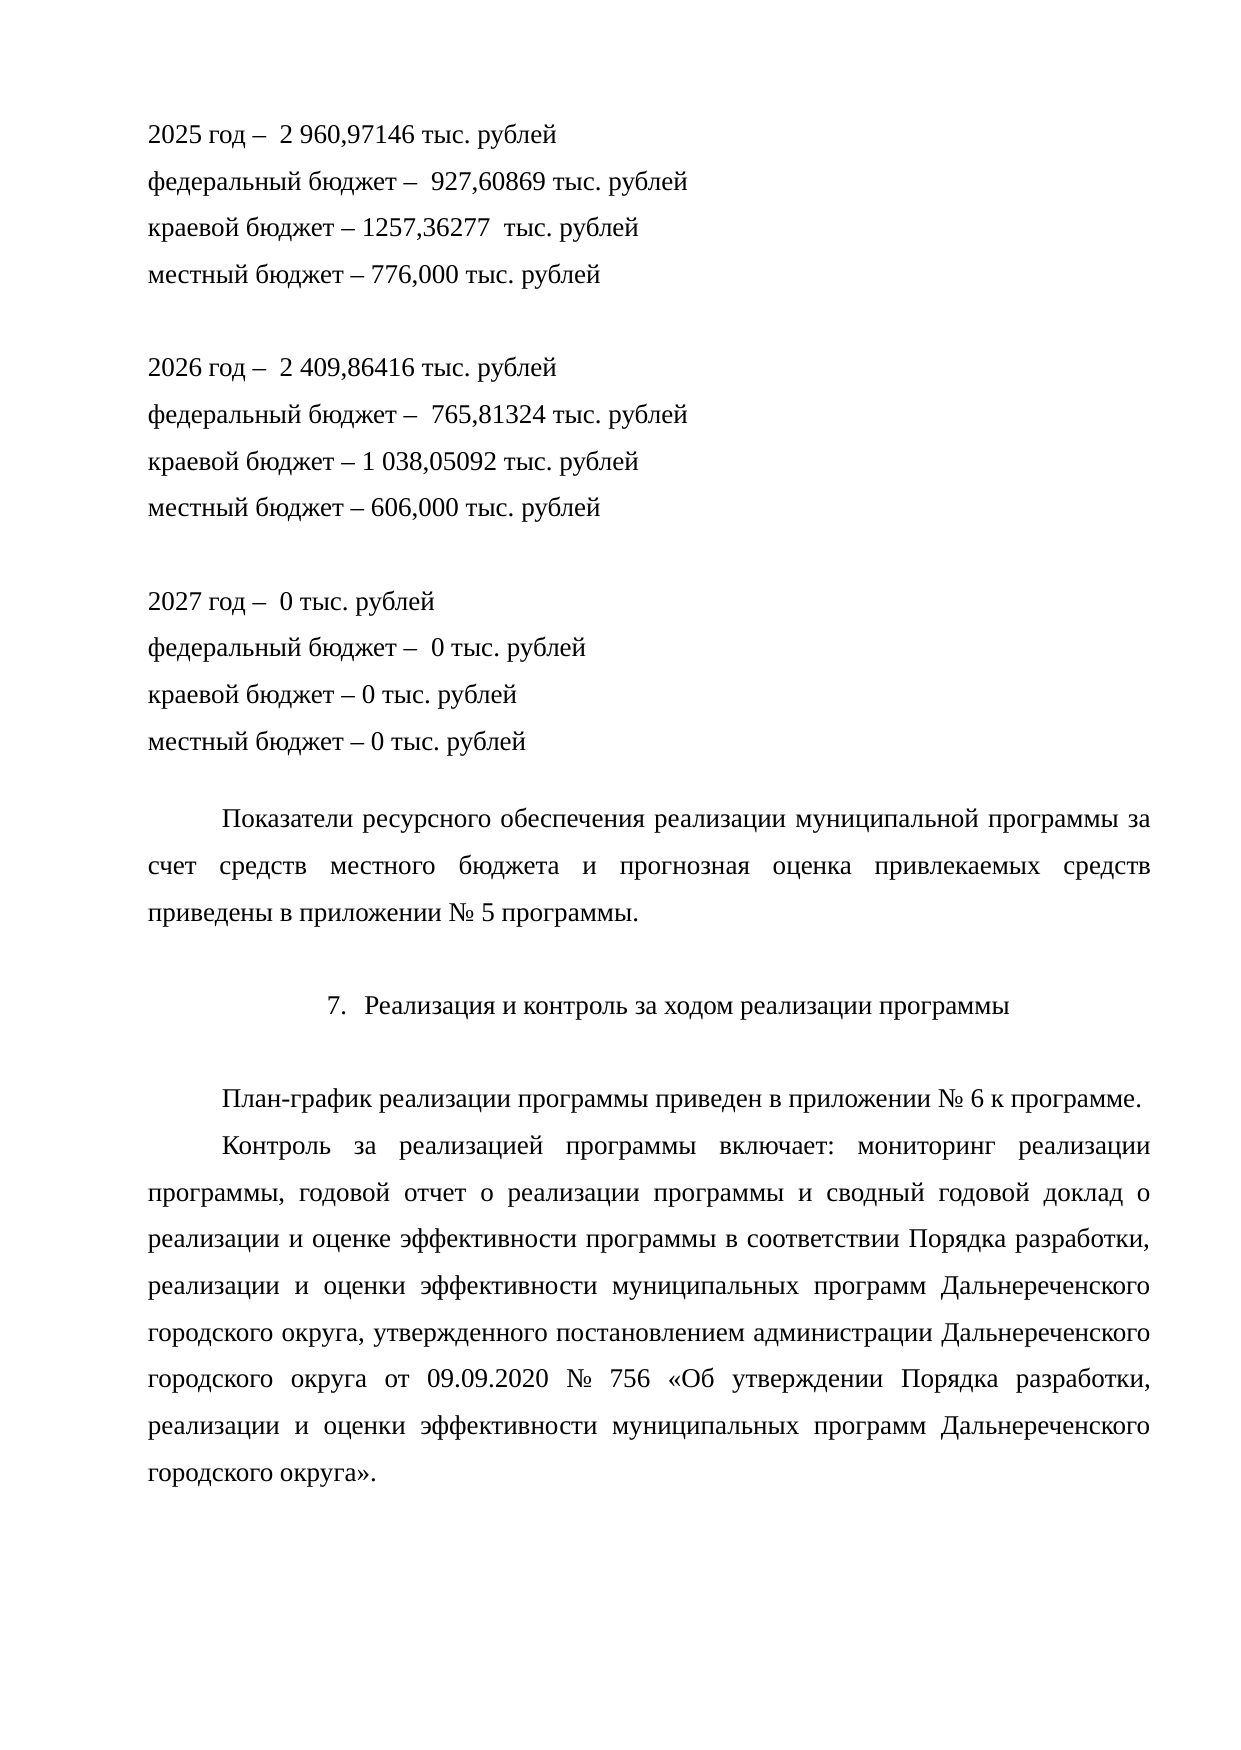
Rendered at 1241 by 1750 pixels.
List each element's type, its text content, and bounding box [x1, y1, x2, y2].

text федеральный бюджет – 0 тыс. рублей [148, 631, 1139, 663]
text федеральный бюджет – 927,60869 тыс. рублей [148, 165, 1139, 196]
text местный бюджет – 0 тыс. рублей [148, 725, 1139, 756]
text краевой бюджет – 1 038,05092 тыс. рублей [148, 445, 1139, 476]
text местный бюджет – 606,000 тыс. рублей [148, 491, 1139, 523]
text 2026 год – 2 409,86416 тыс. рублей [148, 351, 1139, 383]
text Показатели ресурсного обеспечения реализации муниципальной программы за счет средств местного бюджета и прогнозная оценка привлекаемых средств приведены в приложении № 5 программы. [148, 803, 1152, 927]
text Контроль за реализацией программы включает: мониторинг реализации программы, годовой отчет о реализации программы и сводный годовой доклад о реализации и оценке эффективности программы в соответствии Порядка разработки, реализации и оценки эффективности муниципальных программ Дальнереченского городского округа, утвержденного постановлением администрации Дальнереченского городского округа от 09.09.2020 № 756 «Об утверждении Порядка разработки, реализации и оценки эффективности муниципальных программ Дальнереченского городского округа». [148, 1129, 1152, 1487]
text краевой бюджет – 0 тыс. рублей [148, 678, 1139, 709]
list Реализация и контроль за ходом реализации программы [185, 989, 1152, 1020]
text местный бюджет – 776,000 тыс. рублей [148, 258, 1139, 289]
text 2025 год – 2 960,97146 тыс. рублей [148, 118, 1139, 149]
text краевой бюджет – 1257,36277 тыс. рублей [148, 211, 1139, 243]
text 2027 год – 0 тыс. рублей [148, 585, 1139, 616]
text федеральный бюджет – 765,81324 тыс. рублей [148, 398, 1139, 429]
text План-график реализации программы приведен в приложении № 6 к программе. [148, 1083, 1152, 1114]
